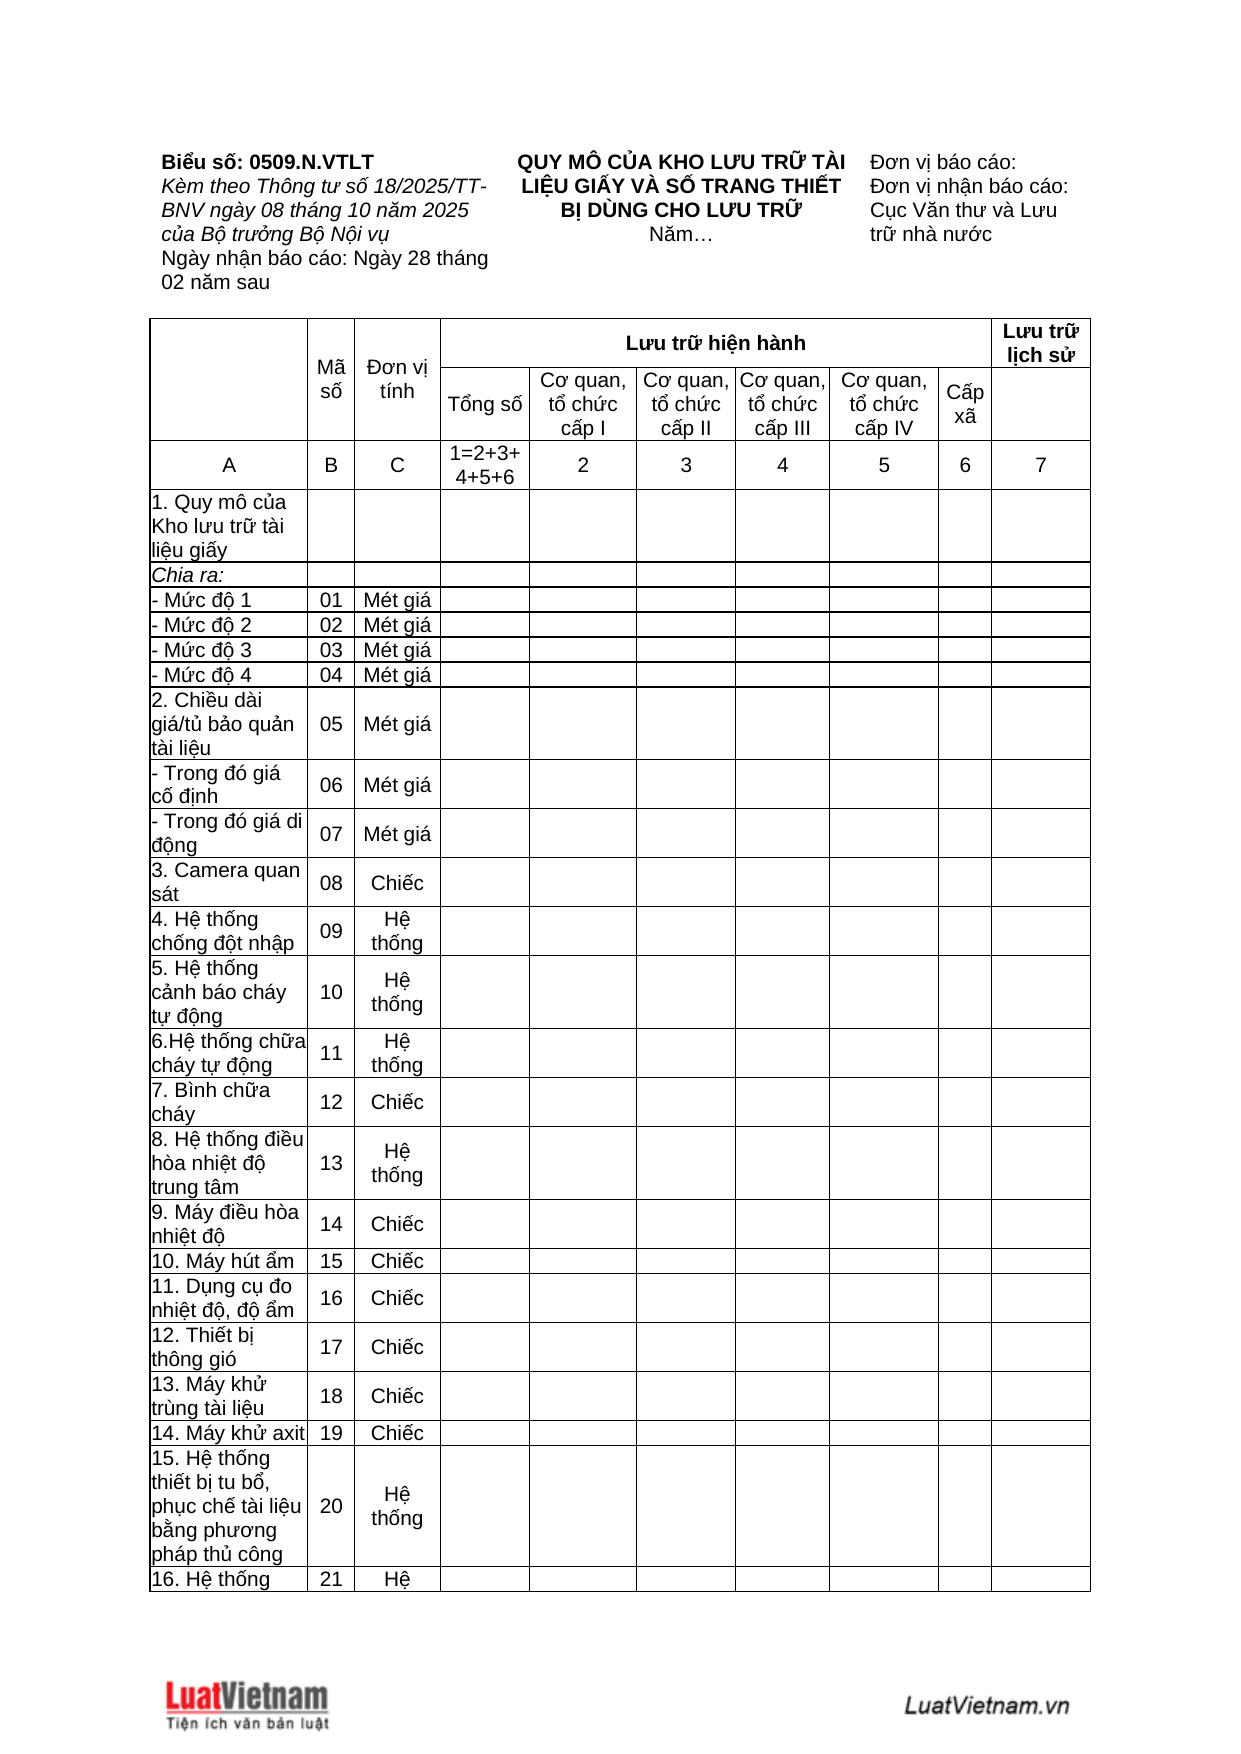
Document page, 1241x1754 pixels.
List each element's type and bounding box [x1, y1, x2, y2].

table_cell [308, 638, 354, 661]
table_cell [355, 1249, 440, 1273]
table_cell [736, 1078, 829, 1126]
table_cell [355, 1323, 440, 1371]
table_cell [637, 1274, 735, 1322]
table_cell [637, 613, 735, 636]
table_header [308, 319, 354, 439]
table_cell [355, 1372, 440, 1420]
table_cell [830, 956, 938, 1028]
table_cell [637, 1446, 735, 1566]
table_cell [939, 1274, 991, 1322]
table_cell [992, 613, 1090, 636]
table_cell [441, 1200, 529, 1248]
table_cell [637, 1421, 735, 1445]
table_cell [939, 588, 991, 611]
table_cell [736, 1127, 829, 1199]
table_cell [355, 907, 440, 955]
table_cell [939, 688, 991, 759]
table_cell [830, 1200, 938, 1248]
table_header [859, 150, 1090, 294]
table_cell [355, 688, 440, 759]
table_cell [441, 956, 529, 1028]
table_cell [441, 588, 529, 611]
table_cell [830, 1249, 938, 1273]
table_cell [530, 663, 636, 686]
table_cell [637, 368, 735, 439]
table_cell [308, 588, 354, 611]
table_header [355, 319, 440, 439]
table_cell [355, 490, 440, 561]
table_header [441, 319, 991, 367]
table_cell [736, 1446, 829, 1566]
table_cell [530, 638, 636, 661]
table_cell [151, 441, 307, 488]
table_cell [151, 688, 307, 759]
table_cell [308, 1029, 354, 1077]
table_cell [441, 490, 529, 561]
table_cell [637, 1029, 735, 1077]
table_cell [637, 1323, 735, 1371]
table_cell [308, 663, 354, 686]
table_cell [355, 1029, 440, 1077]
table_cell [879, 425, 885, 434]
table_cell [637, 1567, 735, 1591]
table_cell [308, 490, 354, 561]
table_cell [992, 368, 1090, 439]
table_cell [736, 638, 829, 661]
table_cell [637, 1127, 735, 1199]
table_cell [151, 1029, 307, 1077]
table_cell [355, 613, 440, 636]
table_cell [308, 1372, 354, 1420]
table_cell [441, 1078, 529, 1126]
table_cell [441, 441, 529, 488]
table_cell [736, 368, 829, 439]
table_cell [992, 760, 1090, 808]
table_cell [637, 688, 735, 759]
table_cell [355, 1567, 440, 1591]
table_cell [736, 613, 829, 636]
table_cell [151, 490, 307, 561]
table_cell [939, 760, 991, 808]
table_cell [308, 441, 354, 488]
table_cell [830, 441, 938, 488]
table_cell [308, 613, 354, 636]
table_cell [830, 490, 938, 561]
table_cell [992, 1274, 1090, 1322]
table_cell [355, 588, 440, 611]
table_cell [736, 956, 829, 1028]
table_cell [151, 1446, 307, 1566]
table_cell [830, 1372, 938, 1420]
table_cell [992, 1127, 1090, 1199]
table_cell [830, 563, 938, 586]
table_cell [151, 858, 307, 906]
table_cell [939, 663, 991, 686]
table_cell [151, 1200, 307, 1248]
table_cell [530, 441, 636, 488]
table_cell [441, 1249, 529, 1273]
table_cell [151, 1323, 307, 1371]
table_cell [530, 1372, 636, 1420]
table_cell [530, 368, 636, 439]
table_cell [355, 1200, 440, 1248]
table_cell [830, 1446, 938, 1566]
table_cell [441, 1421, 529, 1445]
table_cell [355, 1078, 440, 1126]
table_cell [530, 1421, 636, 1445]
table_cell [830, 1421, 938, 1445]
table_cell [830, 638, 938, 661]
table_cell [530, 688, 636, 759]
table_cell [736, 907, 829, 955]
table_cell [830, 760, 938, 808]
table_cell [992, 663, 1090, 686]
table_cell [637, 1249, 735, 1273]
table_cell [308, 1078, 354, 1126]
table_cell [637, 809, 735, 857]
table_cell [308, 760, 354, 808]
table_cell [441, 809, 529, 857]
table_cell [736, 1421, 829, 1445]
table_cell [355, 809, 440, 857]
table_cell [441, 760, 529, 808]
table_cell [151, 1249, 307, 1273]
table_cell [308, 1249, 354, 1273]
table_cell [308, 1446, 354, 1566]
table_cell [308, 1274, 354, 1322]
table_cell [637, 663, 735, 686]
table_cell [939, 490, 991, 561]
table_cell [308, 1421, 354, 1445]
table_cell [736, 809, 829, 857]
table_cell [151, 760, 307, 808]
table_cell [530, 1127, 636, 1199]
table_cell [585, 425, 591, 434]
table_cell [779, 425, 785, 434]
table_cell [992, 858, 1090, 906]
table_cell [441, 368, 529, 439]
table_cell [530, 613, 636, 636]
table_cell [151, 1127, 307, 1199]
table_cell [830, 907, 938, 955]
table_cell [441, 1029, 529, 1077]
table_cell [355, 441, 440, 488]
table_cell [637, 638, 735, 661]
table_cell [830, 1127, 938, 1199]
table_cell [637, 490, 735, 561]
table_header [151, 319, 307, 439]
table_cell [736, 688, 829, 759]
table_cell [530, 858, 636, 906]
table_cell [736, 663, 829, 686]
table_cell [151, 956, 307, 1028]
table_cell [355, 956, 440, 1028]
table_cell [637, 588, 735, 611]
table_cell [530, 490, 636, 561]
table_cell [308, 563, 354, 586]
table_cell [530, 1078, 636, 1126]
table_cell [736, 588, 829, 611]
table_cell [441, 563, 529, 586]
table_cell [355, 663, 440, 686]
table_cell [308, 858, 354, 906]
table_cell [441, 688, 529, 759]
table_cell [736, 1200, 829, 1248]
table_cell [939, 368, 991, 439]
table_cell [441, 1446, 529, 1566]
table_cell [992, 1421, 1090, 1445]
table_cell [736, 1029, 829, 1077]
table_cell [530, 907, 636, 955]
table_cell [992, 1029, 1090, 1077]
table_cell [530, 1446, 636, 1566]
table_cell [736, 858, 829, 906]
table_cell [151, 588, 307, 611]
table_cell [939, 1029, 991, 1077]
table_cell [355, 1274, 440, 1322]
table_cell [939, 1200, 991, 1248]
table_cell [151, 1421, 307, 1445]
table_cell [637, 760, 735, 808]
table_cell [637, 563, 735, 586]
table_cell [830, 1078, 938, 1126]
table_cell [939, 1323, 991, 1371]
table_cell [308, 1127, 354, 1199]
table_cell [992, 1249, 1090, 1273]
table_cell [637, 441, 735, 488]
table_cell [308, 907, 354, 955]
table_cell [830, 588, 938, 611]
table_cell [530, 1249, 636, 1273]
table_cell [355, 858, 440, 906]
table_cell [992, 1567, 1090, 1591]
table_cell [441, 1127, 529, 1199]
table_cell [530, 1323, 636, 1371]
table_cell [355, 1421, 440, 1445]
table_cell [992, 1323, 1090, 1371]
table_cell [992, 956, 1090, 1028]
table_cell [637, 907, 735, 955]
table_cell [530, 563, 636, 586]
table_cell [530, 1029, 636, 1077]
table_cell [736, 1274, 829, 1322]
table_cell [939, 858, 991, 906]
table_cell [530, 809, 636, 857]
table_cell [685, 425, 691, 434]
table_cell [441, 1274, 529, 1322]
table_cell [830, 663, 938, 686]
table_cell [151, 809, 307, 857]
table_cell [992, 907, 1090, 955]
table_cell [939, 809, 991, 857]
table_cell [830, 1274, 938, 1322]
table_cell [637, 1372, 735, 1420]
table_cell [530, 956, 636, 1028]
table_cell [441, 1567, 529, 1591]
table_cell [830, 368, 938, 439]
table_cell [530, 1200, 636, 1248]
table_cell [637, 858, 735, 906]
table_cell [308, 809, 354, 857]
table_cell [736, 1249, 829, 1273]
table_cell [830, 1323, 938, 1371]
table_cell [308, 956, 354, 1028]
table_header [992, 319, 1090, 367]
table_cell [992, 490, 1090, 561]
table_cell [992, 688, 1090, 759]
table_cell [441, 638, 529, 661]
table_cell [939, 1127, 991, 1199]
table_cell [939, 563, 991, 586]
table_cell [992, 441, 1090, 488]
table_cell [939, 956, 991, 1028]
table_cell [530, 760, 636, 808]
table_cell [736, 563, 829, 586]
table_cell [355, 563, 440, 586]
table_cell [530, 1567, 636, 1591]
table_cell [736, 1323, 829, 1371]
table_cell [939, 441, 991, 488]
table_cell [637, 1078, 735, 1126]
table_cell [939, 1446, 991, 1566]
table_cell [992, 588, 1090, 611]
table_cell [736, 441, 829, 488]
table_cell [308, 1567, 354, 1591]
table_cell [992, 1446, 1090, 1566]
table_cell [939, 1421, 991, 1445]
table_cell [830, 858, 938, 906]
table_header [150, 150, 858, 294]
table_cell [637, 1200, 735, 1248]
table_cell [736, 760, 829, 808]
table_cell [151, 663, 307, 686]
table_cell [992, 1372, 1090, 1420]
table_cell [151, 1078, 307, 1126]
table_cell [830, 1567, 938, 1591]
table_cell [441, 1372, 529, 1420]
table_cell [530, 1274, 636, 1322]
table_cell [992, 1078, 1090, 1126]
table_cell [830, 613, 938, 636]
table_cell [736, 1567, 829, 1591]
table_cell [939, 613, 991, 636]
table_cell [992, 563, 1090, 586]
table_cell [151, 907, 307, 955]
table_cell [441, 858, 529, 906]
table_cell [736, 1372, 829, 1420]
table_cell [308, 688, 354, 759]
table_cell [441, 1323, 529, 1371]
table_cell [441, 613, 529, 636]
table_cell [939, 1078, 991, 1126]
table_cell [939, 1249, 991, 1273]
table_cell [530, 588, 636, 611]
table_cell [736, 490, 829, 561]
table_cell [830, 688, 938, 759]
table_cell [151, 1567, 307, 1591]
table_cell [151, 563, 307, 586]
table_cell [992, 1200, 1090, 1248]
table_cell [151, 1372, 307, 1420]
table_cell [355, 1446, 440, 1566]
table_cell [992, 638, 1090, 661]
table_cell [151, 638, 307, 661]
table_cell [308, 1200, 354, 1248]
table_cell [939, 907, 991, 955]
picture [150, 1660, 1089, 1754]
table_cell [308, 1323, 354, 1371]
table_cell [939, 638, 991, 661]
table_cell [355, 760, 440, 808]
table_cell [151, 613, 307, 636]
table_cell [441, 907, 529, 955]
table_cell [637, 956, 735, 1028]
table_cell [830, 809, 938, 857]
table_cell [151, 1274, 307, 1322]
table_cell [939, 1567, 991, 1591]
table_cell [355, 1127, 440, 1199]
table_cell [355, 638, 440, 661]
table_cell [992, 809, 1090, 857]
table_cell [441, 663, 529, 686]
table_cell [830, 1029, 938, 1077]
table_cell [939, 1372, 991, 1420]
